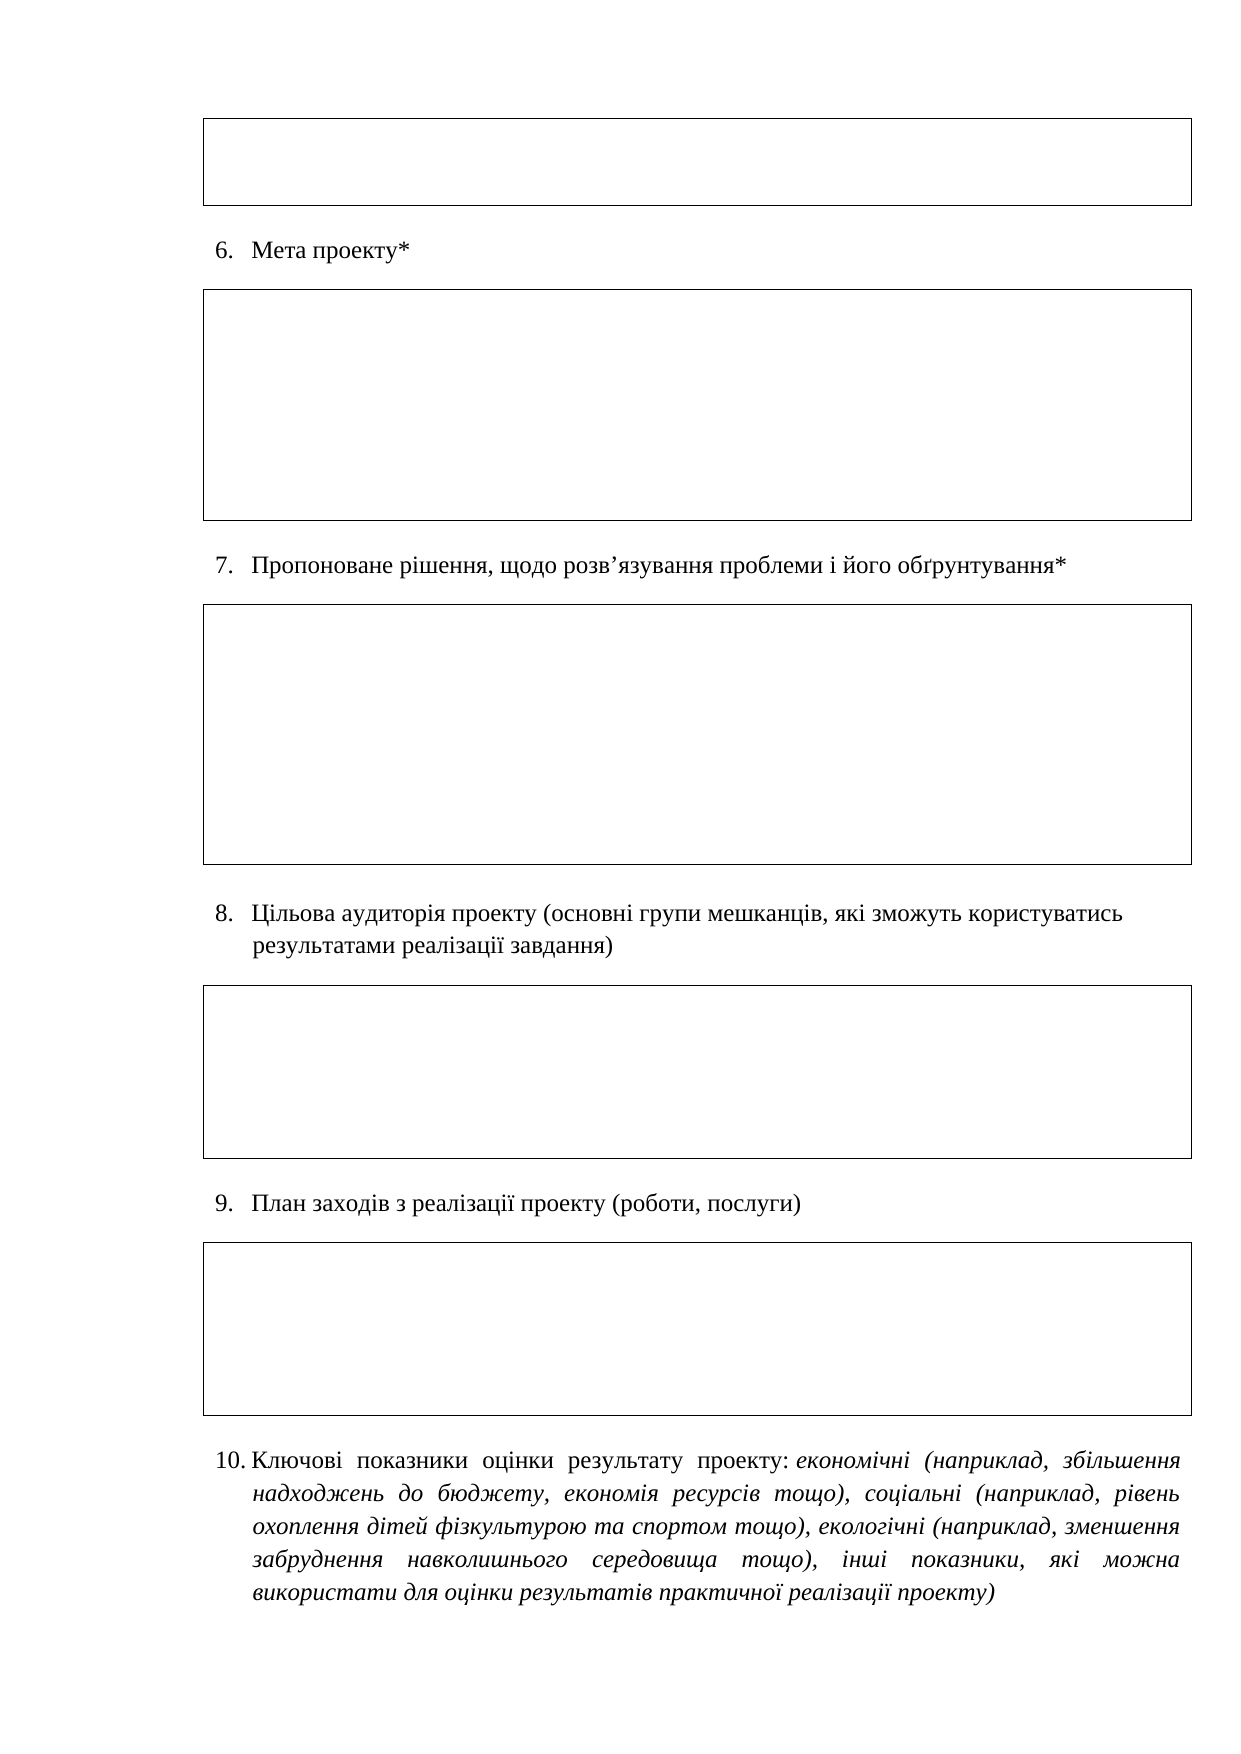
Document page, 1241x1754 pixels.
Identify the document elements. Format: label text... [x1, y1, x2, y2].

table_header [204, 986, 1191, 1158]
list Цільова аудиторія проекту (основні групи мешканців, які зможуть користуватись результатами реалізації завдання) [215, 898, 1181, 959]
list План заходів з реалізації проекту (роботи, послуги) [215, 1188, 1181, 1217]
list Ключові показники оцінки результату проекту: економічні (наприклад, збільшення надходжень до бюджету, економія ресурсів тощо), соціальні (наприклад, рівень охоплення дітей фізкультурою та спортом тощо), екологічні (наприклад, зменшення забруднення навколишнього середовища тощо), інші показники, які можна використати для оцінки результатів практичної реалізації проекту) [215, 1445, 1181, 1606]
table_header [204, 290, 1191, 520]
list Мета проекту* [215, 235, 1181, 264]
table_header [204, 1243, 1191, 1415]
table_header [204, 605, 1191, 863]
table_header [204, 119, 1191, 205]
list Пропоноване рішення, щодо розв’язування проблеми і його обґрунтування* [215, 550, 1181, 579]
